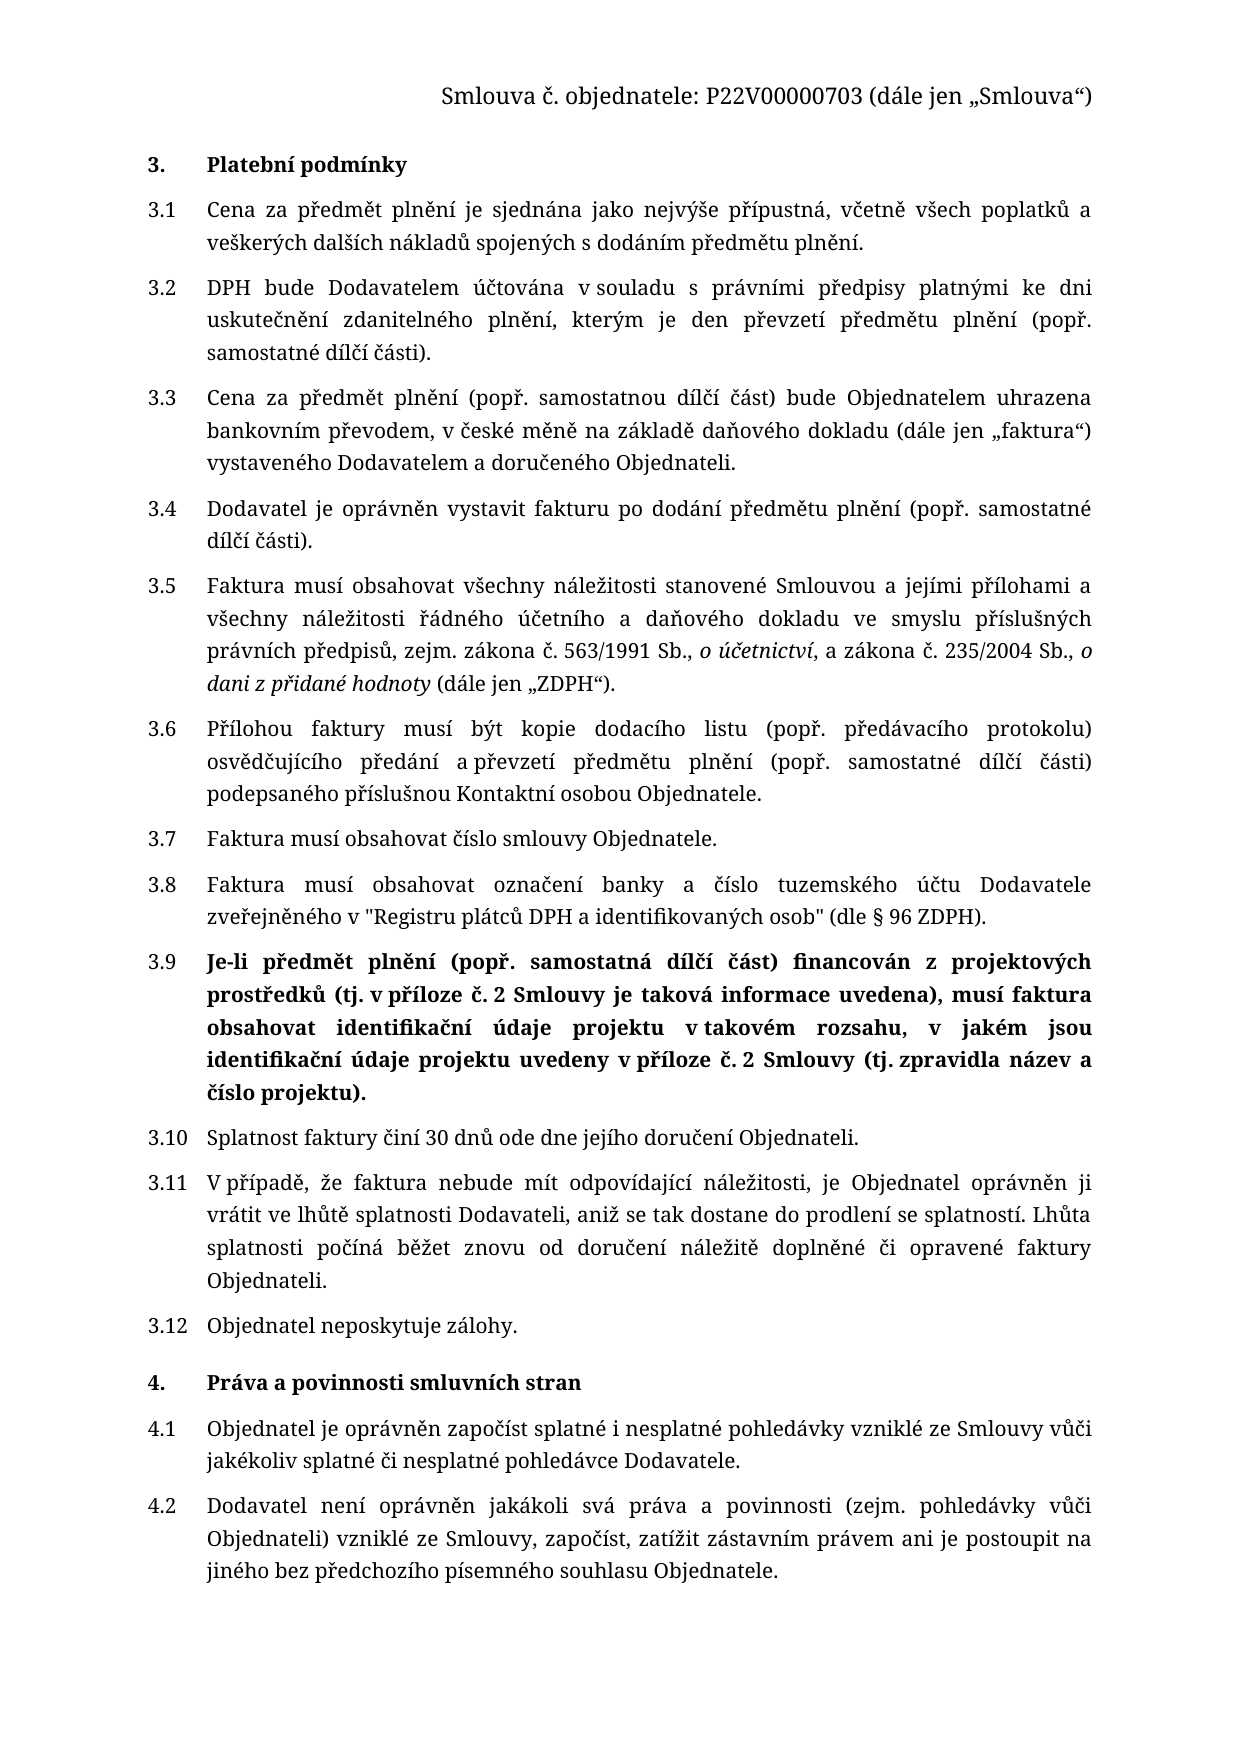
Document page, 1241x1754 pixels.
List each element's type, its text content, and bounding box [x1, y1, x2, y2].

list Přílohou faktury musí být kopie dodacího listu (popř. předávacího protokolu) osvědčujícího předání a převzetí předmětu plnění (popř. samostatné dílčí části) podepsaného příslušnou Kontaktní osobou Objednatele. [148, 714, 1093, 808]
list Faktura musí obsahovat číslo smlouvy Objednatele. [148, 824, 1093, 853]
list Dodavatel není oprávněn jakákoli svá práva a povinnosti (zejm. pohledávky vůči Objednateli) vzniklé ze Smlouvy, započíst, zatížit zástavním právem ani je postoupit na jiného bez předchozího písemného souhlasu Objednatele. [148, 1491, 1093, 1585]
list V případě, že faktura nebude mít odpovídající náležitosti, je Objednatel oprávněn ji vrátit ve lhůtě splatnosti Dodavateli, aniž se tak dostane do prodlení se splatností. Lhůta splatnosti počíná běžet znovu od doručení náležitě doplněné či opravené faktury Objednateli. [148, 1168, 1093, 1294]
list Objednatel je oprávněn započíst splatné i nesplatné pohledávky vzniklé ze Smlouvy vůči jakékoliv splatné či nesplatné pohledávce Dodavatele. [148, 1414, 1093, 1475]
list Cena za předmět plnění je sjednána jako nejvýše přípustná, včetně všech poplatků a veškerých dalších nákladů spojených s dodáním předmětu plnění. [148, 195, 1093, 256]
list Platební podmínky [148, 150, 1093, 179]
list Faktura musí obsahovat všechny náležitosti stanovené Smlouvou a jejími přílohami a všechny náležitosti řádného účetního a daňového dokladu ve smyslu příslušných právních předpisů, zejm. zákona č. 563/1991 Sb., o účetnictví, a zákona č. 235/2004 Sb., o dani z přidané hodnoty (dále jen „ZDPH“). [148, 571, 1093, 698]
list Objednatel neposkytuje zálohy. [148, 1311, 1093, 1339]
list Práva a povinnosti smluvních stran [148, 1368, 1093, 1397]
list Dodavatel je oprávněn vystavit fakturu po dodání předmětu plnění (popř. samostatné dílčí části). [148, 494, 1093, 555]
list Je-li předmět plnění (popř. samostatná dílčí část) financován z projektových prostředků (tj. v příloze č. 2 Smlouvy je taková informace uvedena), musí faktura obsahovat identifikační údaje projektu v takovém rozsahu, v jakém jsou identifikační údaje projektu uvedeny v příloze č. 2 Smlouvy (tj. zpravidla název a číslo projektu). [148, 947, 1093, 1106]
list Cena za předmět plnění (popř. samostatnou dílčí část) bude Objednatelem uhrazena bankovním převodem, v české měně na základě daňového dokladu (dále jen „faktura“) vystaveného Dodavatelem a doručeného Objednateli. [148, 383, 1093, 477]
list Splatnost faktury činí 30 dnů ode dne jejího doručení Objednateli. [148, 1123, 1093, 1151]
list Faktura musí obsahovat označení banky a číslo tuzemského účtu Dodavatele zveřejněného v "Registru plátců DPH a identifikovaných osob" (dle § 96 ZDPH). [148, 870, 1093, 931]
list DPH bude Dodavatelem účtována v souladu s právními předpisy platnými ke dni uskutečnění zdanitelného plnění, kterým je den převzetí předmětu plnění (popř. samostatné dílčí části). [148, 273, 1093, 367]
